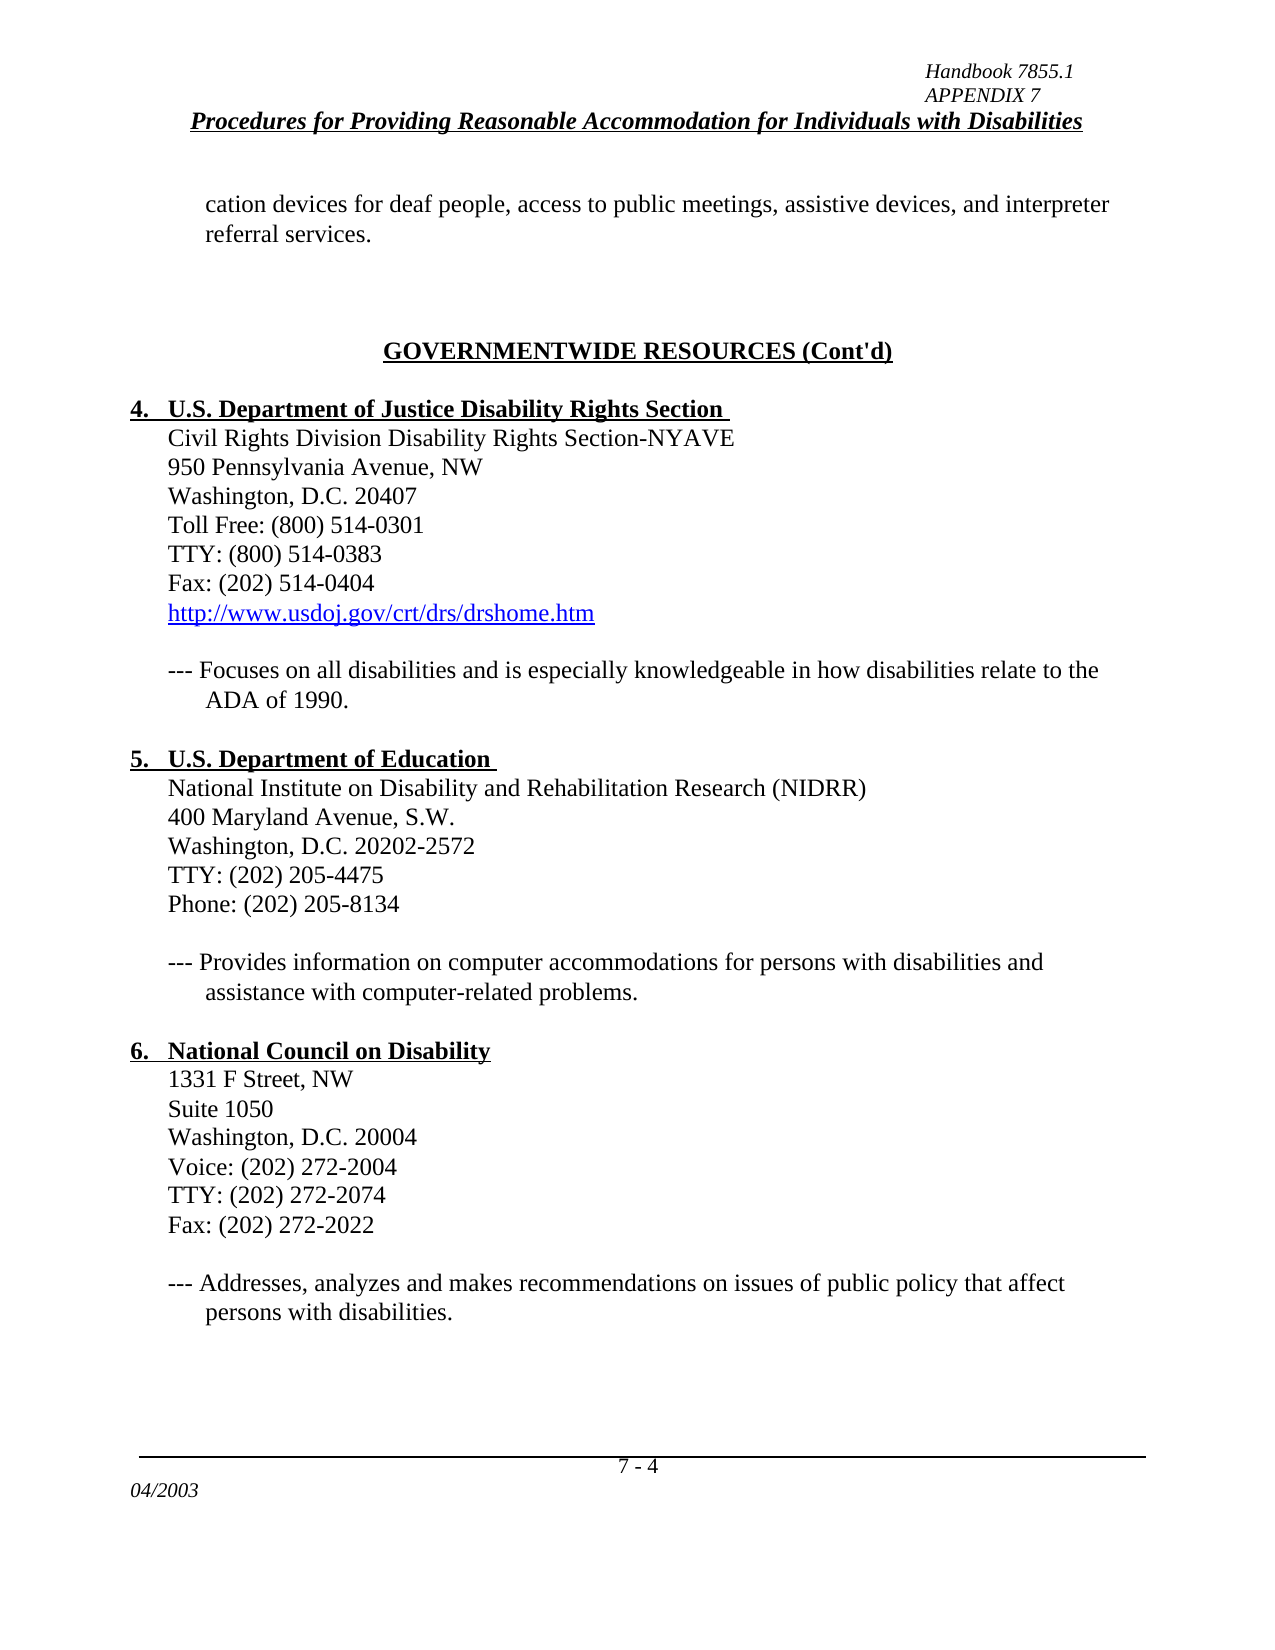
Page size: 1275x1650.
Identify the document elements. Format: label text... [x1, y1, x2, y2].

text --- Addresses, analyzes and makes recommendations on issues of public policy that affect persons with disabilities. [168, 1268, 1071, 1326]
text Washington, D.C. 20004 [168, 1123, 1146, 1151]
text Washington, D.C. 20202-2572 [168, 831, 1146, 860]
text Washington, D.C. 20407 [168, 481, 1146, 510]
text Civil Rights Division Disability Rights Section-NYAVE [168, 423, 1146, 452]
text Suite 1050 [168, 1094, 1146, 1123]
text Phone: (202) 205-8134 [168, 889, 1146, 918]
list National Council on Disability [130, 1037, 1146, 1065]
text 950 Pennsylvania Avenue, NW [168, 452, 1146, 481]
text Toll Free: (800) 514-0301 [168, 510, 1146, 539]
text Handbook 7855.1 APPENDIX 7 [925, 59, 1146, 107]
text 7 - 4 [130, 1455, 1146, 1479]
text Fax: (202) 514-0404 [168, 568, 1146, 597]
text TTY: (800) 514-0383 [168, 539, 1146, 568]
list U.S. Department of Justice Disability Rights Section [130, 395, 1146, 423]
text http://www.usdoj.gov/crt/drs/drshome.htm [168, 598, 1146, 627]
text Procedures for Providing Reasonable Accommodation for Individuals with Disabilities [130, 107, 1146, 135]
text TTY: (202) 205-4475 [168, 860, 1146, 889]
text TTY: (202) 272-2074 [168, 1181, 1146, 1209]
text 400 Maryland Avenue, S.W. [168, 802, 1146, 831]
text GOVERNMENTWIDE RESOURCES (Cont'd) [130, 337, 1146, 365]
text 04/2003 [130, 1479, 1146, 1502]
text cation devices for deaf people, access to public meetings, assistive devices, and interpreter referral services. [205, 189, 1116, 248]
text --- Focuses on all disabilities and is especially knowledgeable in how disabilities relate to the ADA of 1990. [168, 656, 1101, 714]
text Fax: (202) 272-2022 [168, 1210, 1146, 1239]
text --- Provides information on computer accommodations for persons with disabilities and assistance with computer-related problems. [168, 947, 1048, 1006]
text National Institute on Disability and Rehabilitation Research (NIDRR) [168, 773, 1146, 802]
list U.S. Department of Education [130, 745, 1146, 773]
text Voice: (202) 272-2004 [168, 1152, 1146, 1181]
text 1331 F Street, NW [168, 1065, 1146, 1093]
